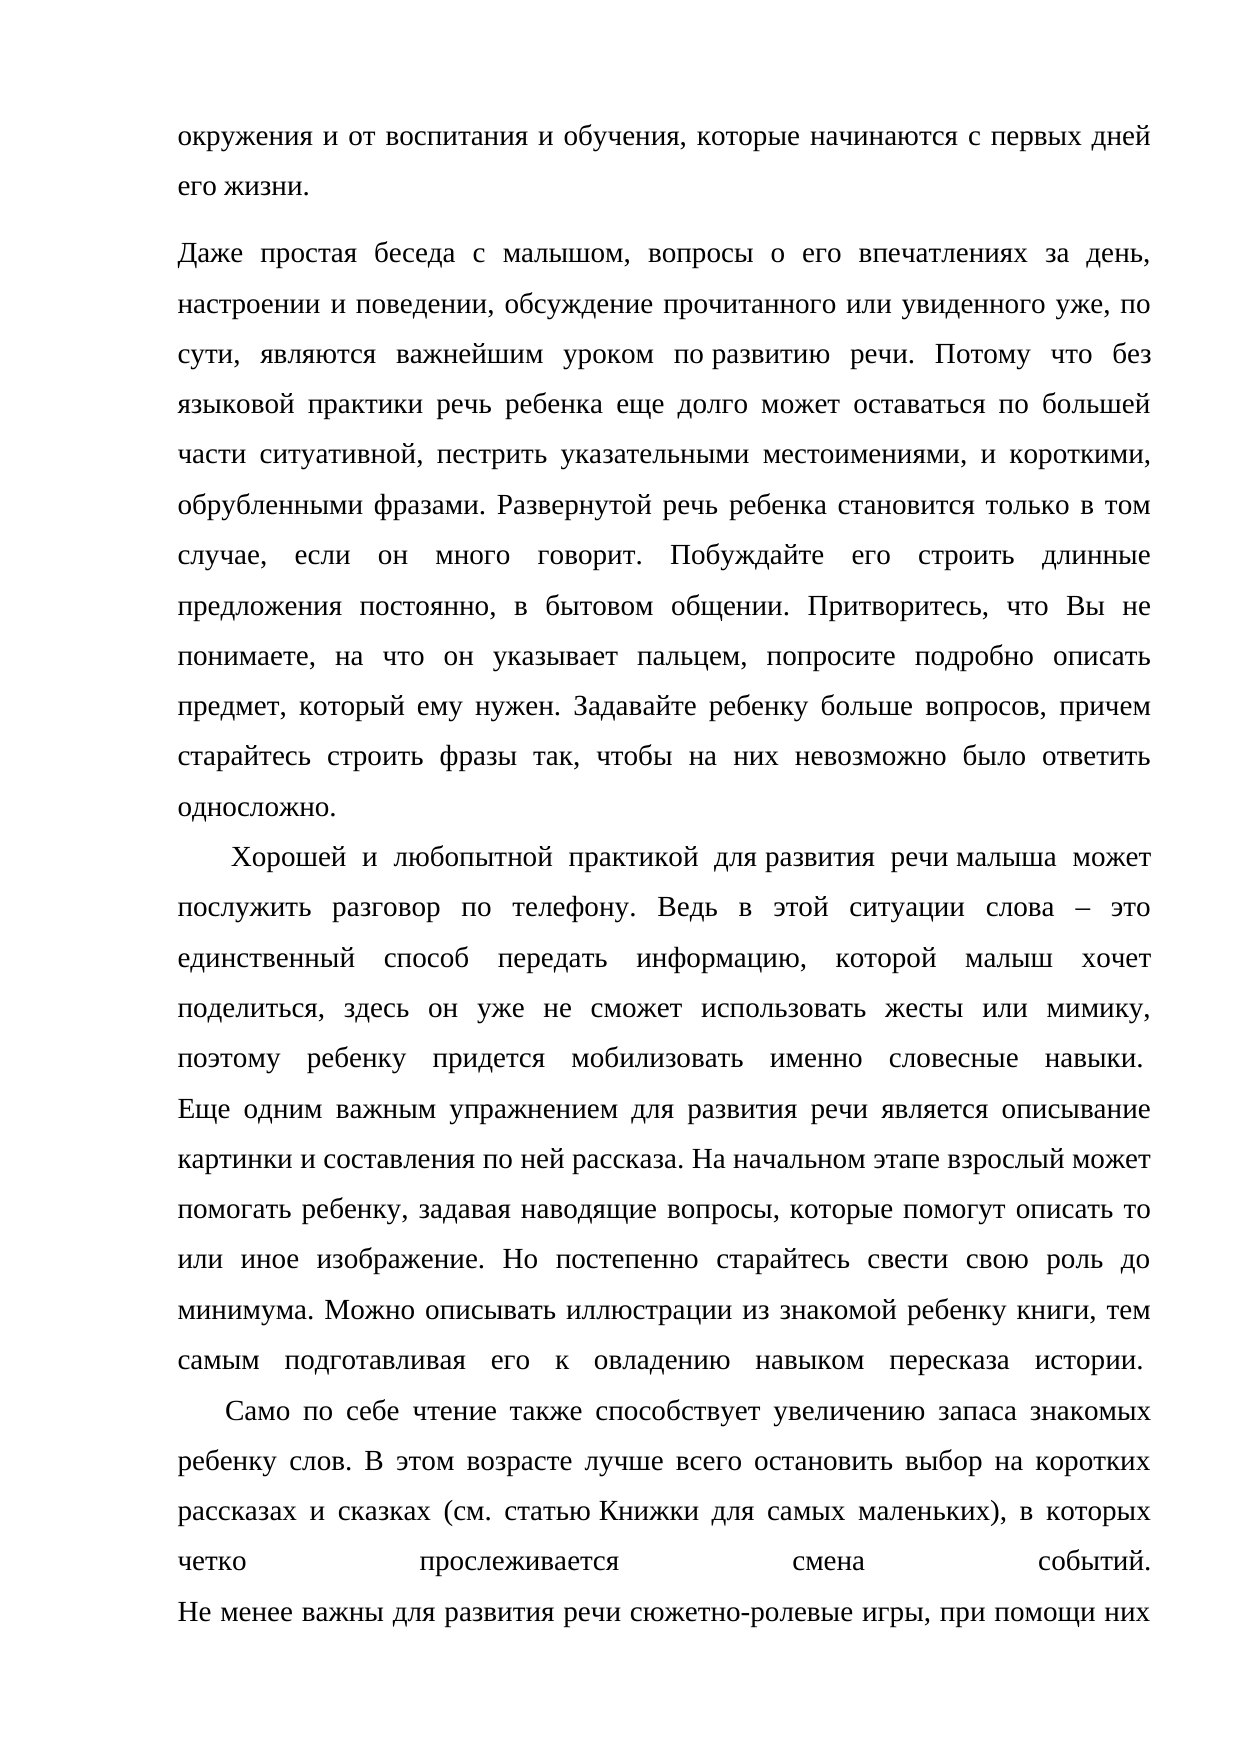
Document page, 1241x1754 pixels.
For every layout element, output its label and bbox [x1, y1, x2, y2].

text [177, 235, 1152, 1627]
text [177, 118, 1152, 202]
